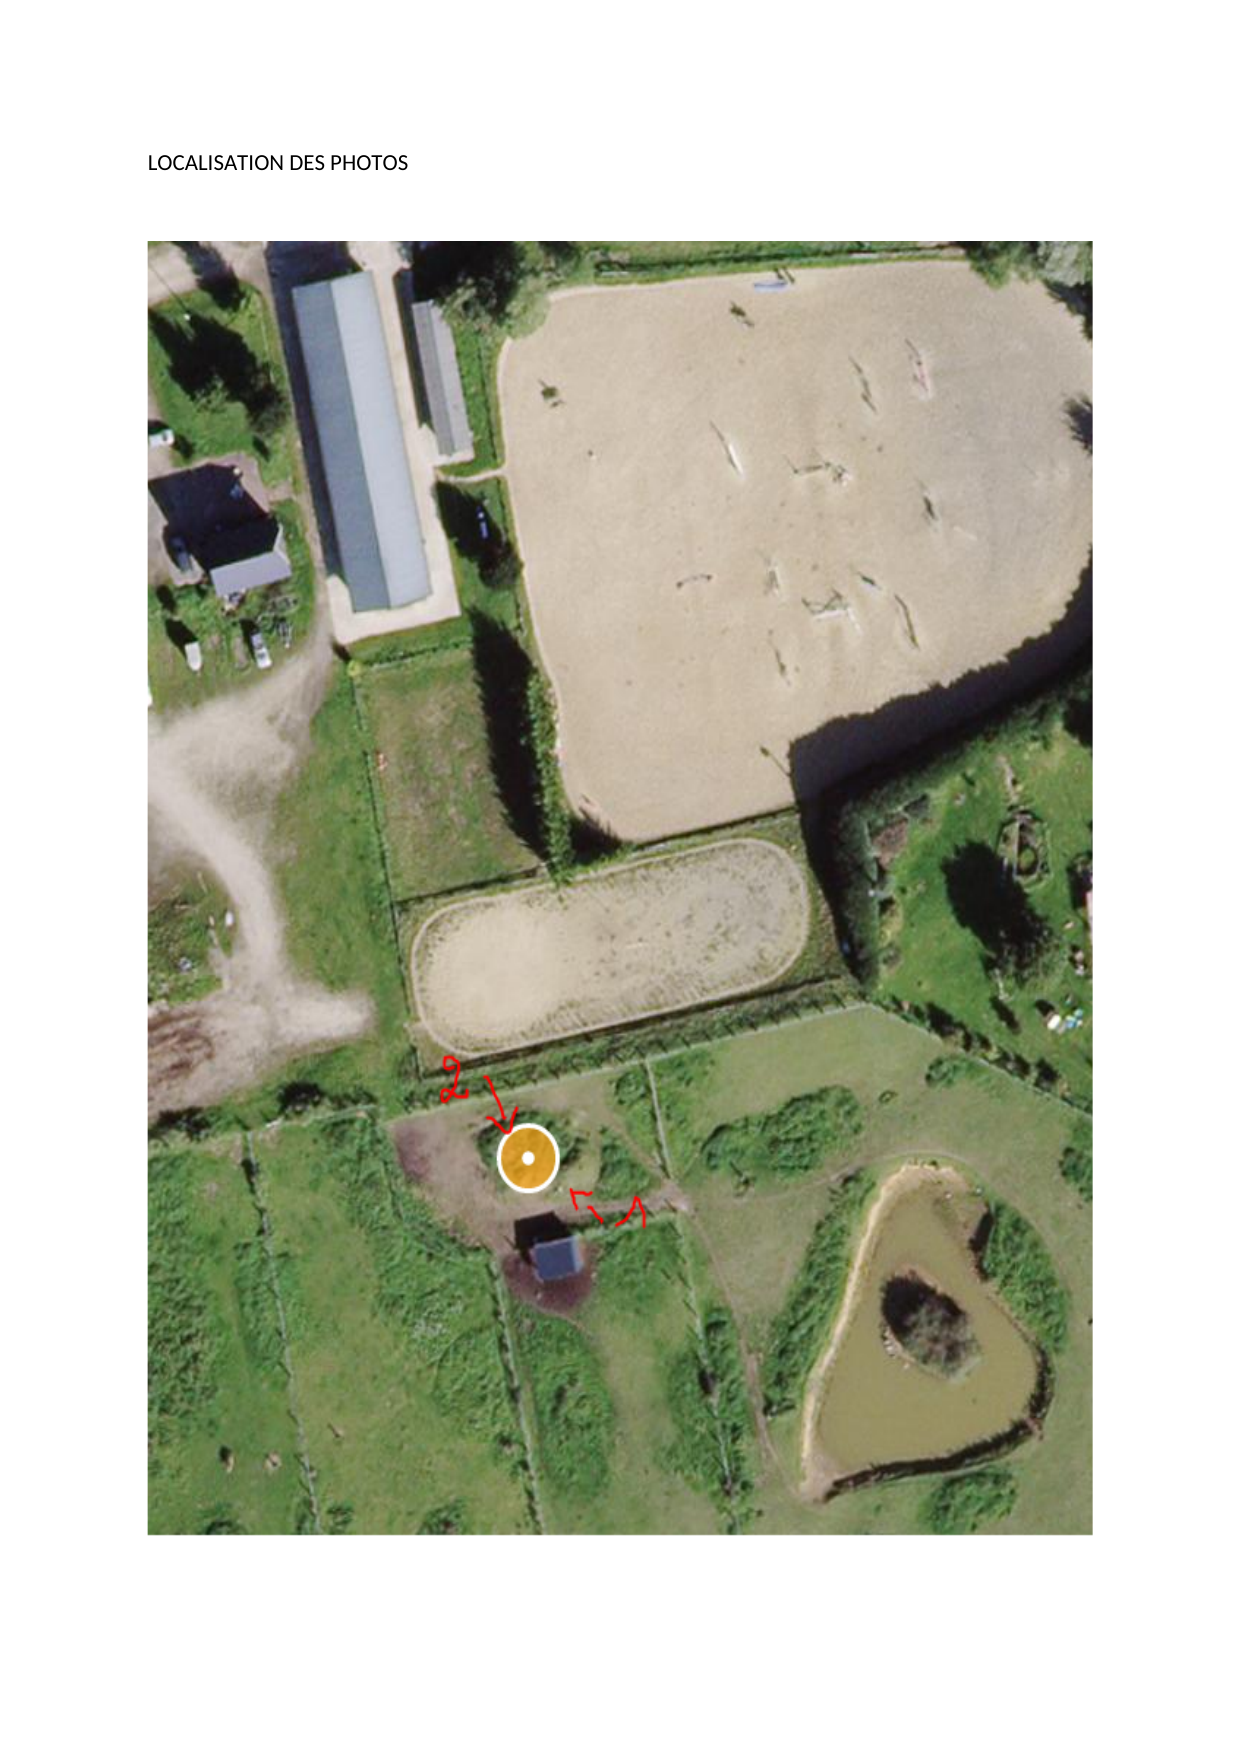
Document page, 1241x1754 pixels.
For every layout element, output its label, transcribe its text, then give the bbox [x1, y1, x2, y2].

text LOCALISATION DES PHOTOS [148, 148, 1093, 176]
picture [147, 241, 1093, 1537]
